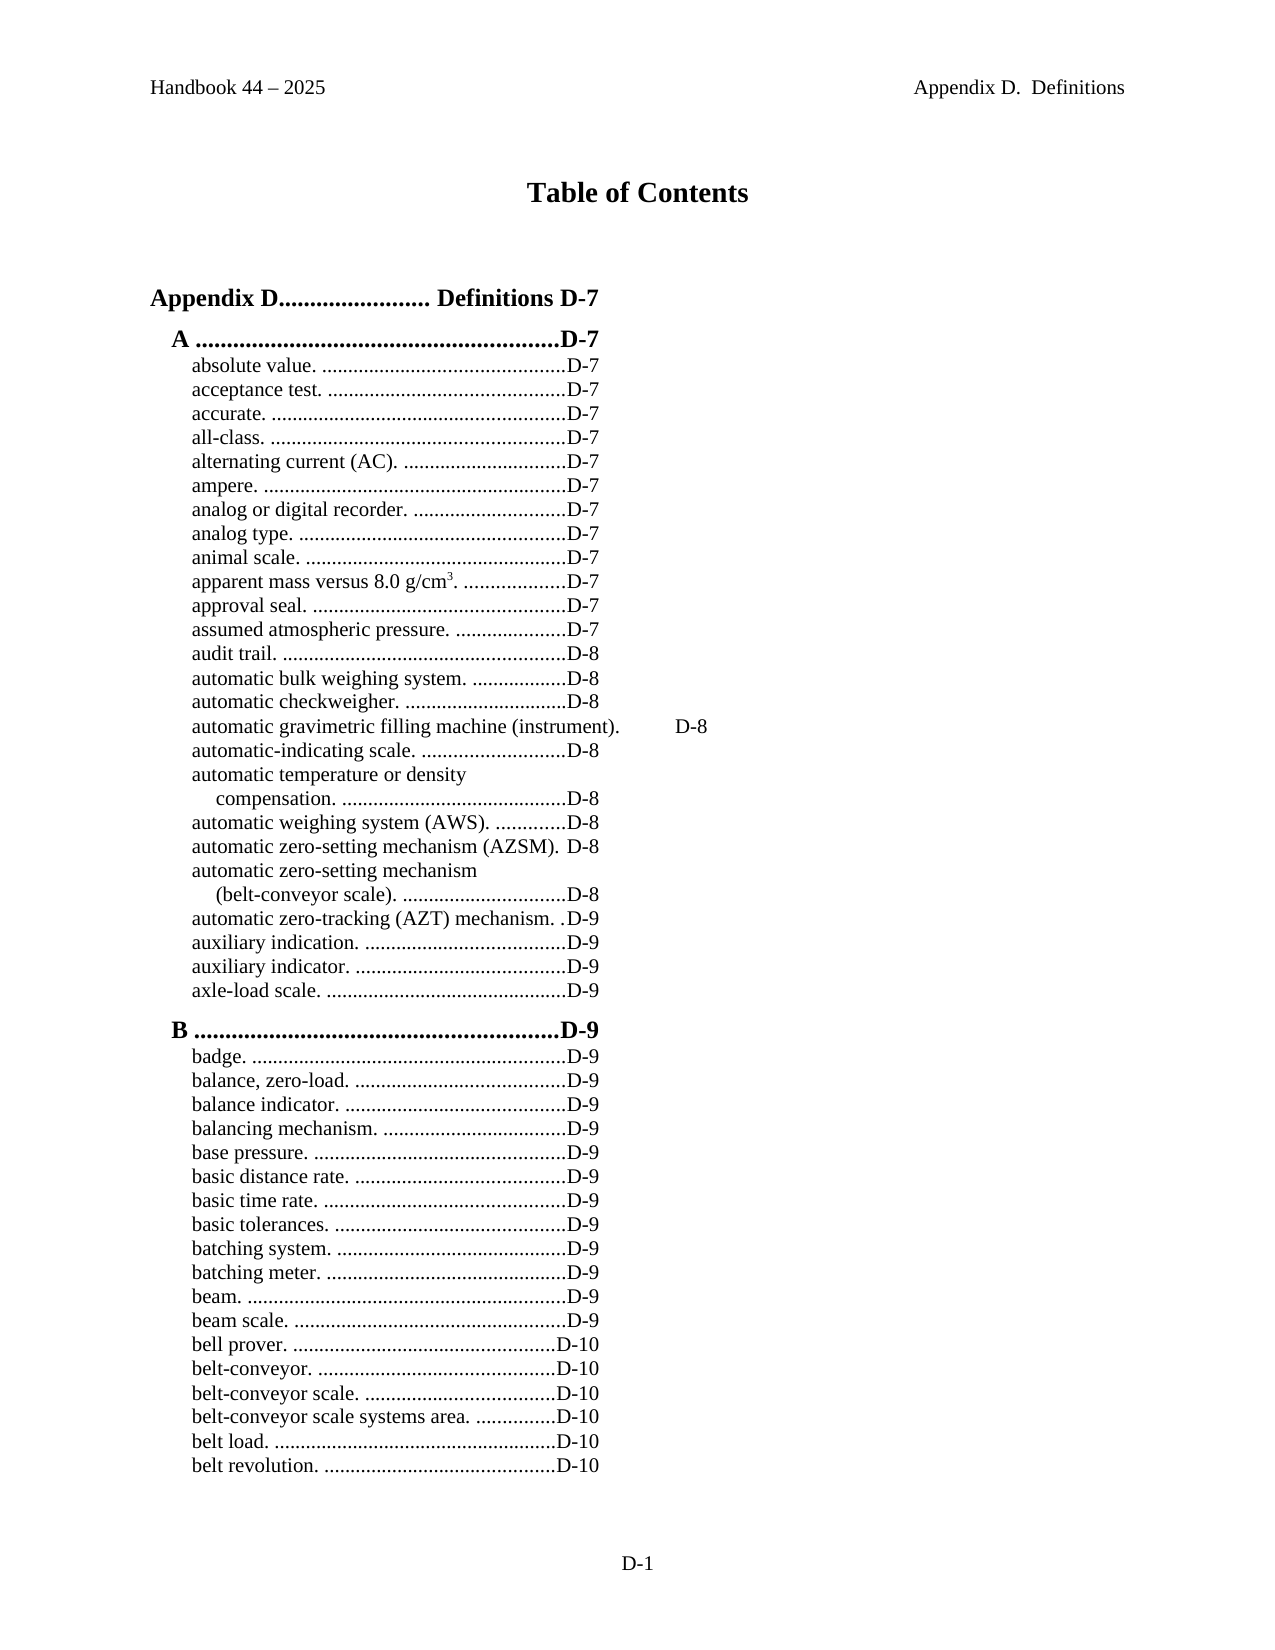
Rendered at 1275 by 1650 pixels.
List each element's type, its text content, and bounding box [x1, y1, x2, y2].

text basic tolerances. D-9 [192, 1212, 1125, 1236]
text belt revolution. D-10 [192, 1453, 1125, 1477]
text audit trail. D-8 [192, 641, 1125, 665]
text axle-load scale. D-9 [192, 978, 1125, 1002]
text automatic gravimetric filling machine (instrument). D-8 [192, 713, 1125, 738]
text accurate. D-7 [192, 401, 1125, 425]
text automatic bulk weighing system. D-8 [192, 665, 1125, 689]
text beam scale. D-9 [192, 1308, 1125, 1332]
text automatic zero-setting mechanism (AZSM). D-8 [192, 834, 1125, 858]
text A D-7 [171, 324, 1125, 353]
text balance, zero-load. D-9 [192, 1068, 1125, 1092]
text approval seal. D-7 [192, 593, 1125, 617]
text badge. D-9 [192, 1043, 1125, 1068]
text belt-conveyor scale systems area. D-10 [192, 1404, 1125, 1428]
text alternating current (AC). D-7 [192, 449, 1125, 473]
text analog or digital recorder. D-7 [192, 497, 1125, 521]
text auxiliary indicator. D-9 [192, 954, 1125, 978]
text all-class. D-7 [192, 425, 1125, 449]
text Appendix D. Definitions D-7 [150, 283, 1125, 311]
text automatic zero-setting mechanism (belt-conveyor scale). D-8 [192, 858, 1125, 906]
text batching meter. D-9 [192, 1260, 1125, 1284]
text bell prover. D-10 [192, 1332, 1125, 1356]
text apparent mass versus 8.0 g/cm3. D-7 [192, 569, 1125, 593]
text automatic checkweigher. D-8 [192, 689, 1125, 713]
text belt load. D-10 [192, 1428, 1125, 1453]
text analog type. D-7 [192, 521, 1125, 545]
subtitle Table of Contents [150, 175, 1125, 208]
text absolute value. D-7 [192, 353, 1125, 377]
text balancing mechanism. D-9 [192, 1116, 1125, 1140]
text acceptance test. D-7 [192, 377, 1125, 401]
text assumed atmospheric pressure. D-7 [192, 617, 1125, 641]
text B D-9 [171, 1015, 1125, 1043]
text auxiliary indication. D-9 [192, 930, 1125, 954]
text automatic weighing system (AWS). D-8 [192, 810, 1125, 834]
text basic time rate. D-9 [192, 1188, 1125, 1212]
text automatic zero-tracking (AZT) mechanism. D-9 [192, 906, 1125, 930]
text base pressure. D-9 [192, 1140, 1125, 1164]
text automatic temperature or density compensation. D-8 [192, 762, 1125, 810]
text basic distance rate. D-9 [192, 1164, 1125, 1188]
text animal scale. D-7 [192, 545, 1125, 569]
text automatic-indicating scale. D-8 [192, 738, 1125, 762]
text beam. D-9 [192, 1284, 1125, 1308]
text ampere. D-7 [192, 473, 1125, 497]
text batching system. D-9 [192, 1236, 1125, 1260]
text belt-conveyor scale. D-10 [192, 1380, 1125, 1404]
text balance indicator. D-9 [192, 1092, 1125, 1116]
text belt-conveyor. D-10 [192, 1356, 1125, 1380]
